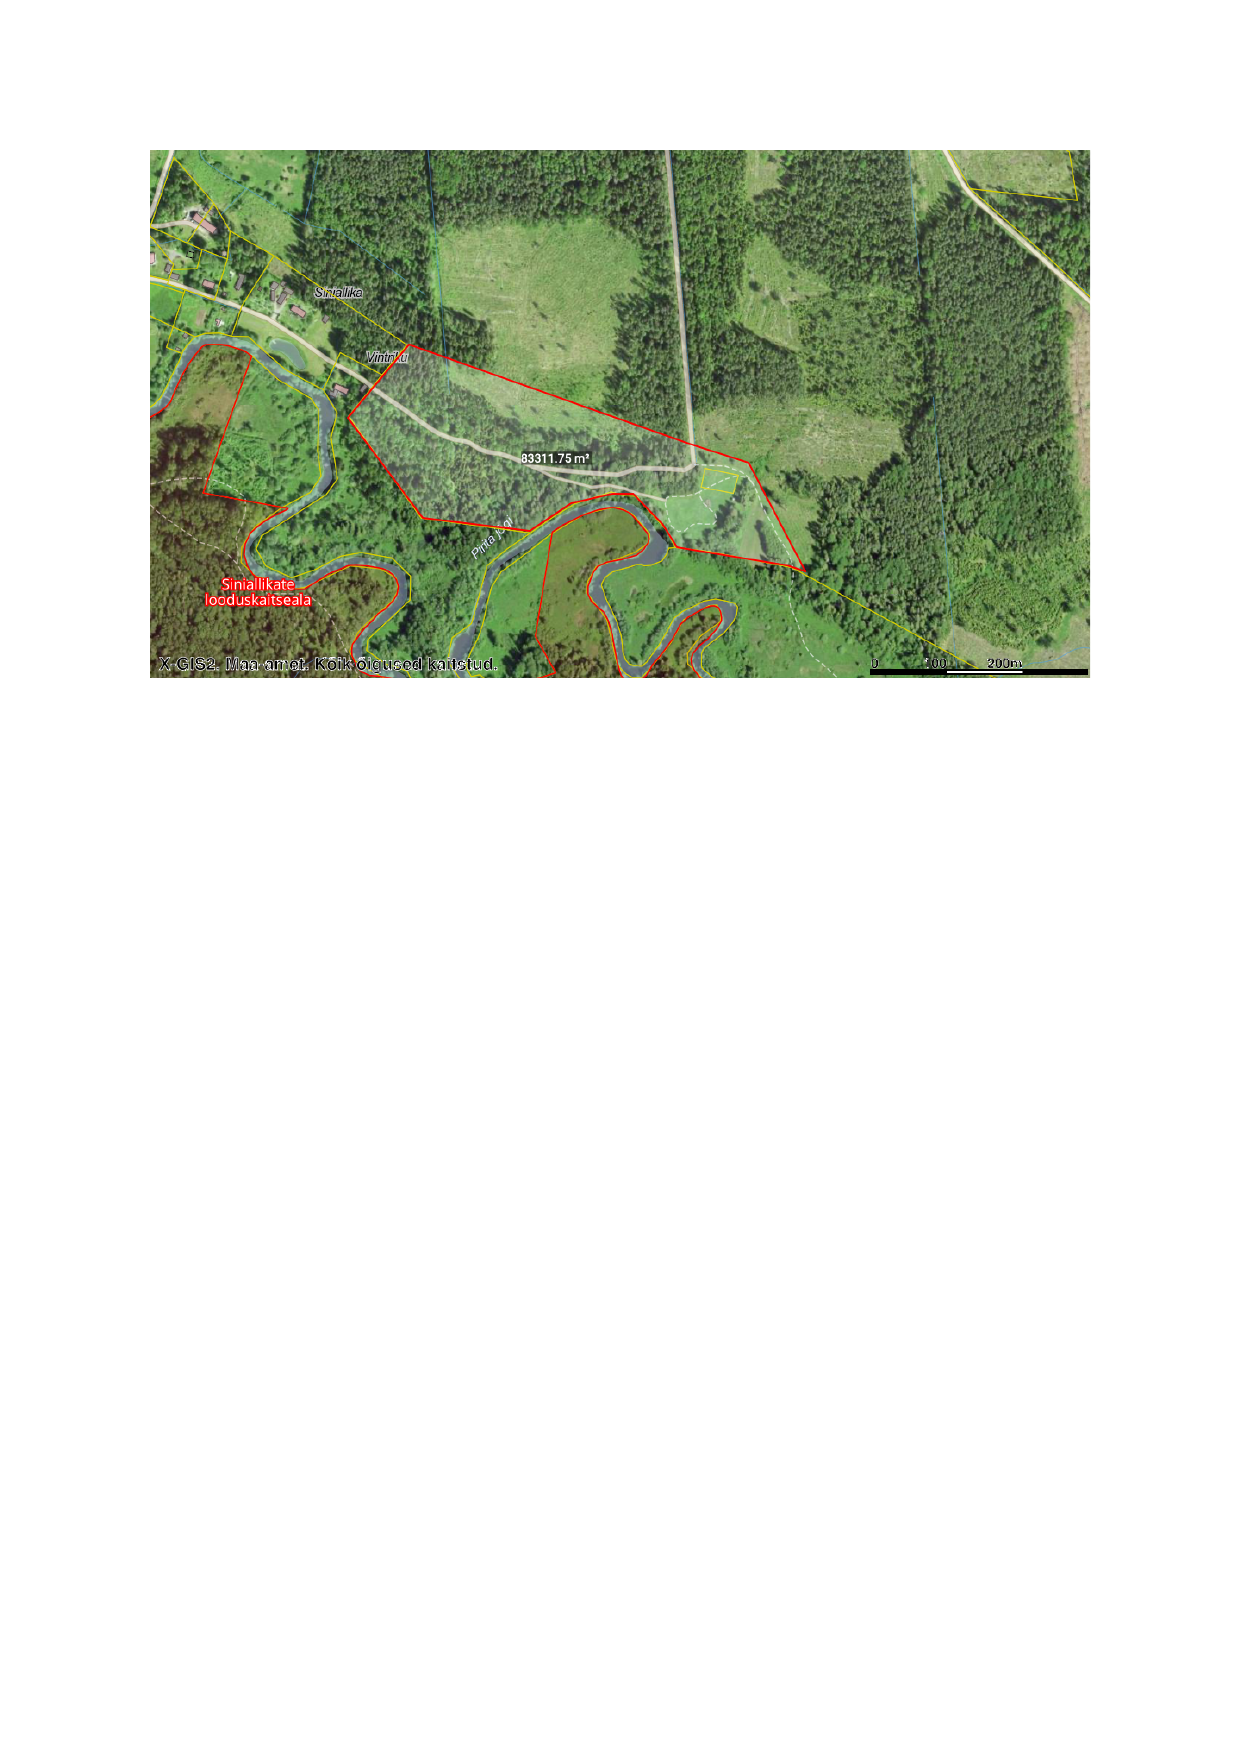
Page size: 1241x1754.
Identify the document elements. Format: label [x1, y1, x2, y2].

picture [150, 150, 1091, 678]
